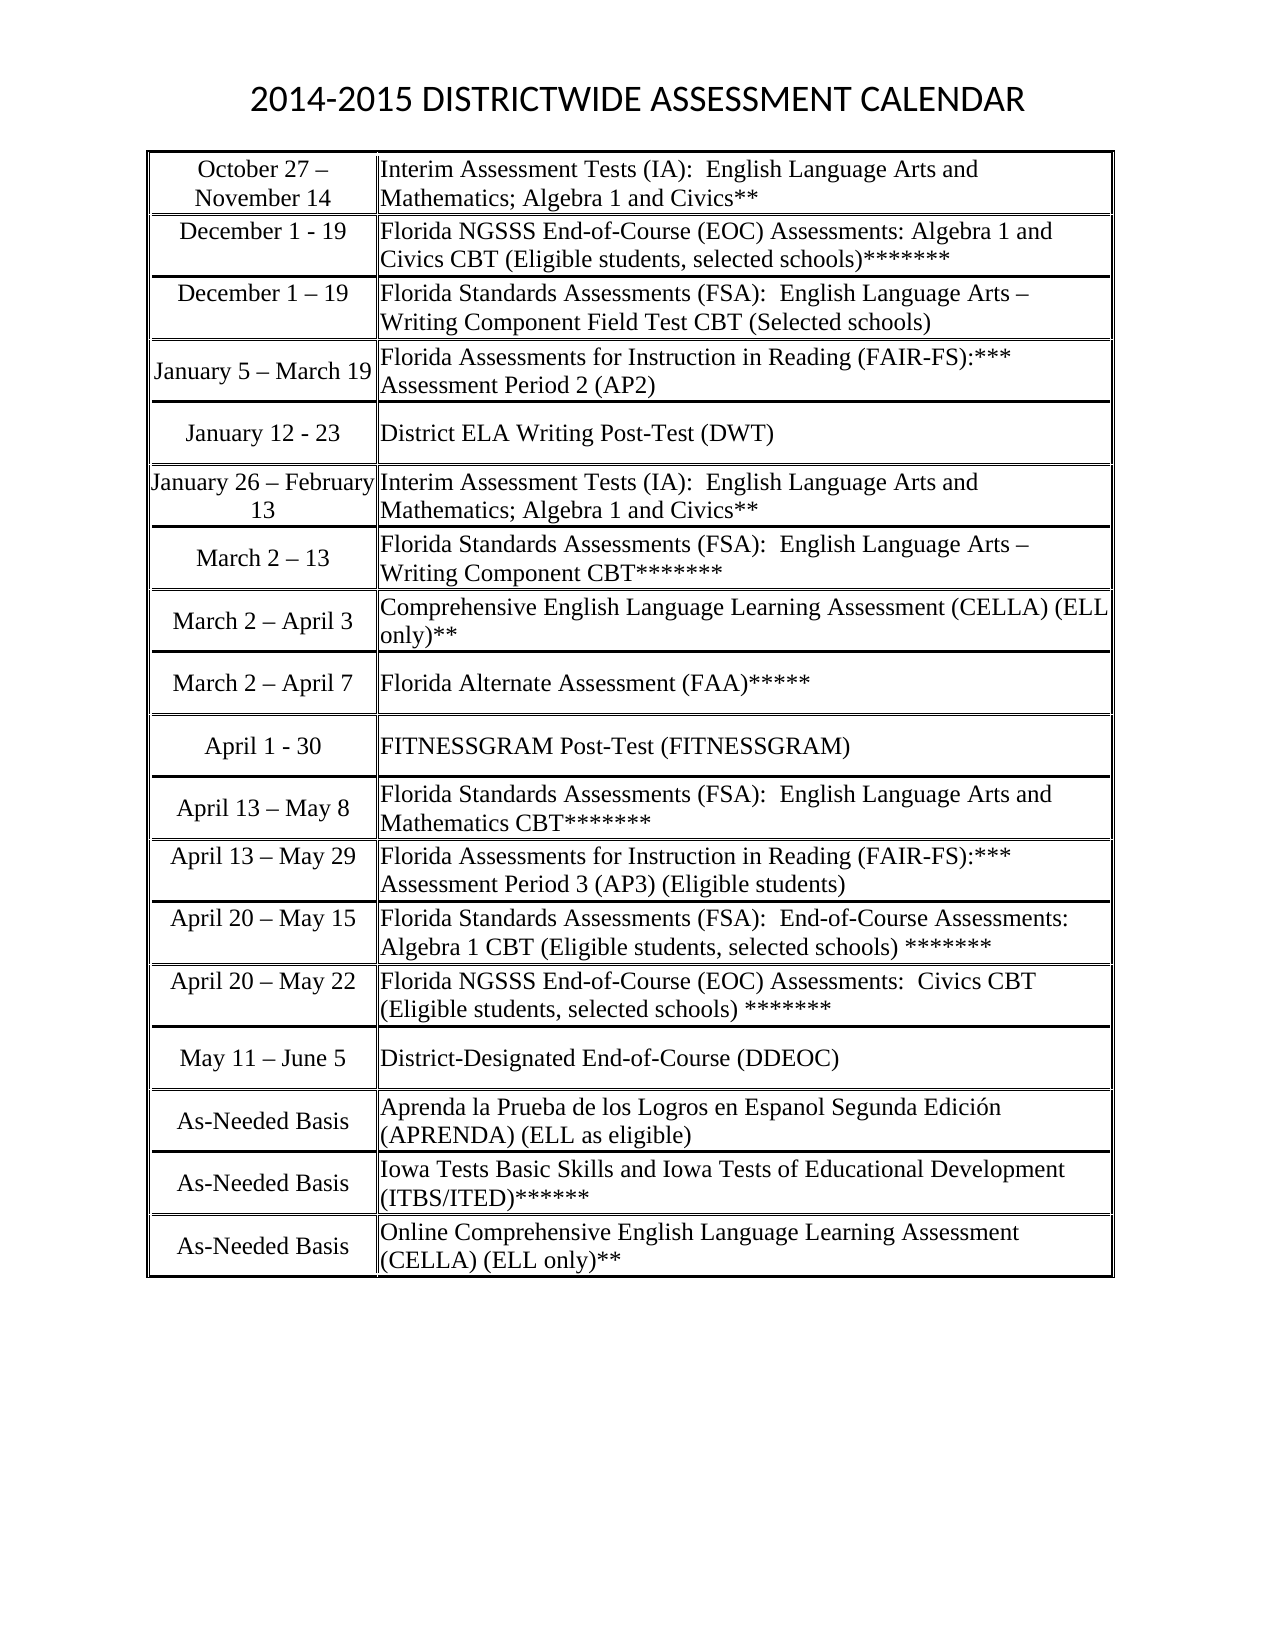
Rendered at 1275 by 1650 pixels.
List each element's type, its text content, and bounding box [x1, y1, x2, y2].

table_cell Florida NGSSS End-of-Course (EOC) Assessments: Algebra 1 and Civics CBT (Eligible students, selected schools)******* [379, 213, 1112, 275]
table_cell April 1 - 30 [150, 713, 376, 775]
table_cell Florida Standards Assessments (FSA): English Language Arts – Writing Component Field Test CBT (Selected schools) [379, 275, 1111, 337]
table_cell April 20 – May 22 [150, 963, 376, 1025]
table_cell Florida Standards Assessments (FSA): English Language Arts and Mathematics CBT******* [379, 775, 1111, 837]
table_cell April 13 – May 8 [150, 775, 376, 837]
table_cell January 12 - 23 [150, 400, 376, 462]
table_cell District ELA Writing Post-Test (DWT) [379, 400, 1111, 462]
table_cell April 20 – May 15 [150, 900, 376, 962]
table_cell Florida NGSSS End-of-Course (EOC) Assessments: Civics CBT (Eligible students, selected schools) ******* [379, 963, 1112, 1025]
table_cell Florida Assessments for Instruction in Reading (FAIR-FS):*** Assessment Period 3 (AP3) (Eligible students) [379, 838, 1112, 900]
table_cell As-Needed Basis [150, 1213, 378, 1275]
table_cell Comprehensive English Language Learning Assessment (CELLA) (ELL only)** [379, 588, 1112, 650]
table_cell March 2 – April 7 [150, 650, 376, 712]
table_cell December 1 - 19 [150, 213, 376, 275]
table_cell March 2 – 13 [150, 525, 376, 587]
table_cell Aprenda la Prueba de los Logros en Espanol Segunda Edición (APRENDA) (ELL as eligible) [379, 1088, 1112, 1150]
table_cell January 26 – February 13 [150, 463, 376, 525]
table_cell March 2 – April 3 [150, 588, 376, 650]
table_cell Iowa Tests Basic Skills and Iowa Tests of Educational Development (ITBS/ITED)****** [379, 1150, 1111, 1212]
table_cell Interim Assessment Tests (IA): English Language Arts and Mathematics; Algebra 1 and Civics** [379, 463, 1112, 525]
table_cell District-Designated End-of-Course (DDEOC) [379, 1025, 1111, 1087]
table_cell As-Needed Basis [150, 1088, 376, 1150]
table_cell Florida Standards Assessments (FSA): English Language Arts – Writing Component CBT******* [379, 525, 1111, 587]
table_cell January 5 – March 19 [150, 338, 376, 400]
table_cell Interim Assessment Tests (IA): English Language Arts and Mathematics; Algebra 1 and Civics** [378, 153, 1111, 212]
table_cell Online Comprehensive English Language Learning Assessment (CELLA) (ELL only)** [378, 1213, 1112, 1275]
table_cell Florida Alternate Assessment (FAA)***** [379, 650, 1111, 712]
table_cell FITNESSGRAM Post-Test (FITNESSGRAM) [379, 713, 1112, 775]
table_cell Florida Assessments for Instruction in Reading (FAIR-FS):*** Assessment Period 2 (AP2) [379, 338, 1112, 400]
table_cell December 1 – 19 [150, 275, 376, 337]
table_cell As-Needed Basis [150, 1150, 376, 1212]
table_cell October 27 – November 14 [150, 153, 378, 212]
table_cell Florida Standards Assessments (FSA): End-of-Course Assessments: Algebra 1 CBT (Eligible students, selected schools) ******* [379, 900, 1111, 962]
table_cell May 11 – June 5 [150, 1025, 376, 1087]
table_cell April 13 – May 29 [150, 838, 376, 900]
